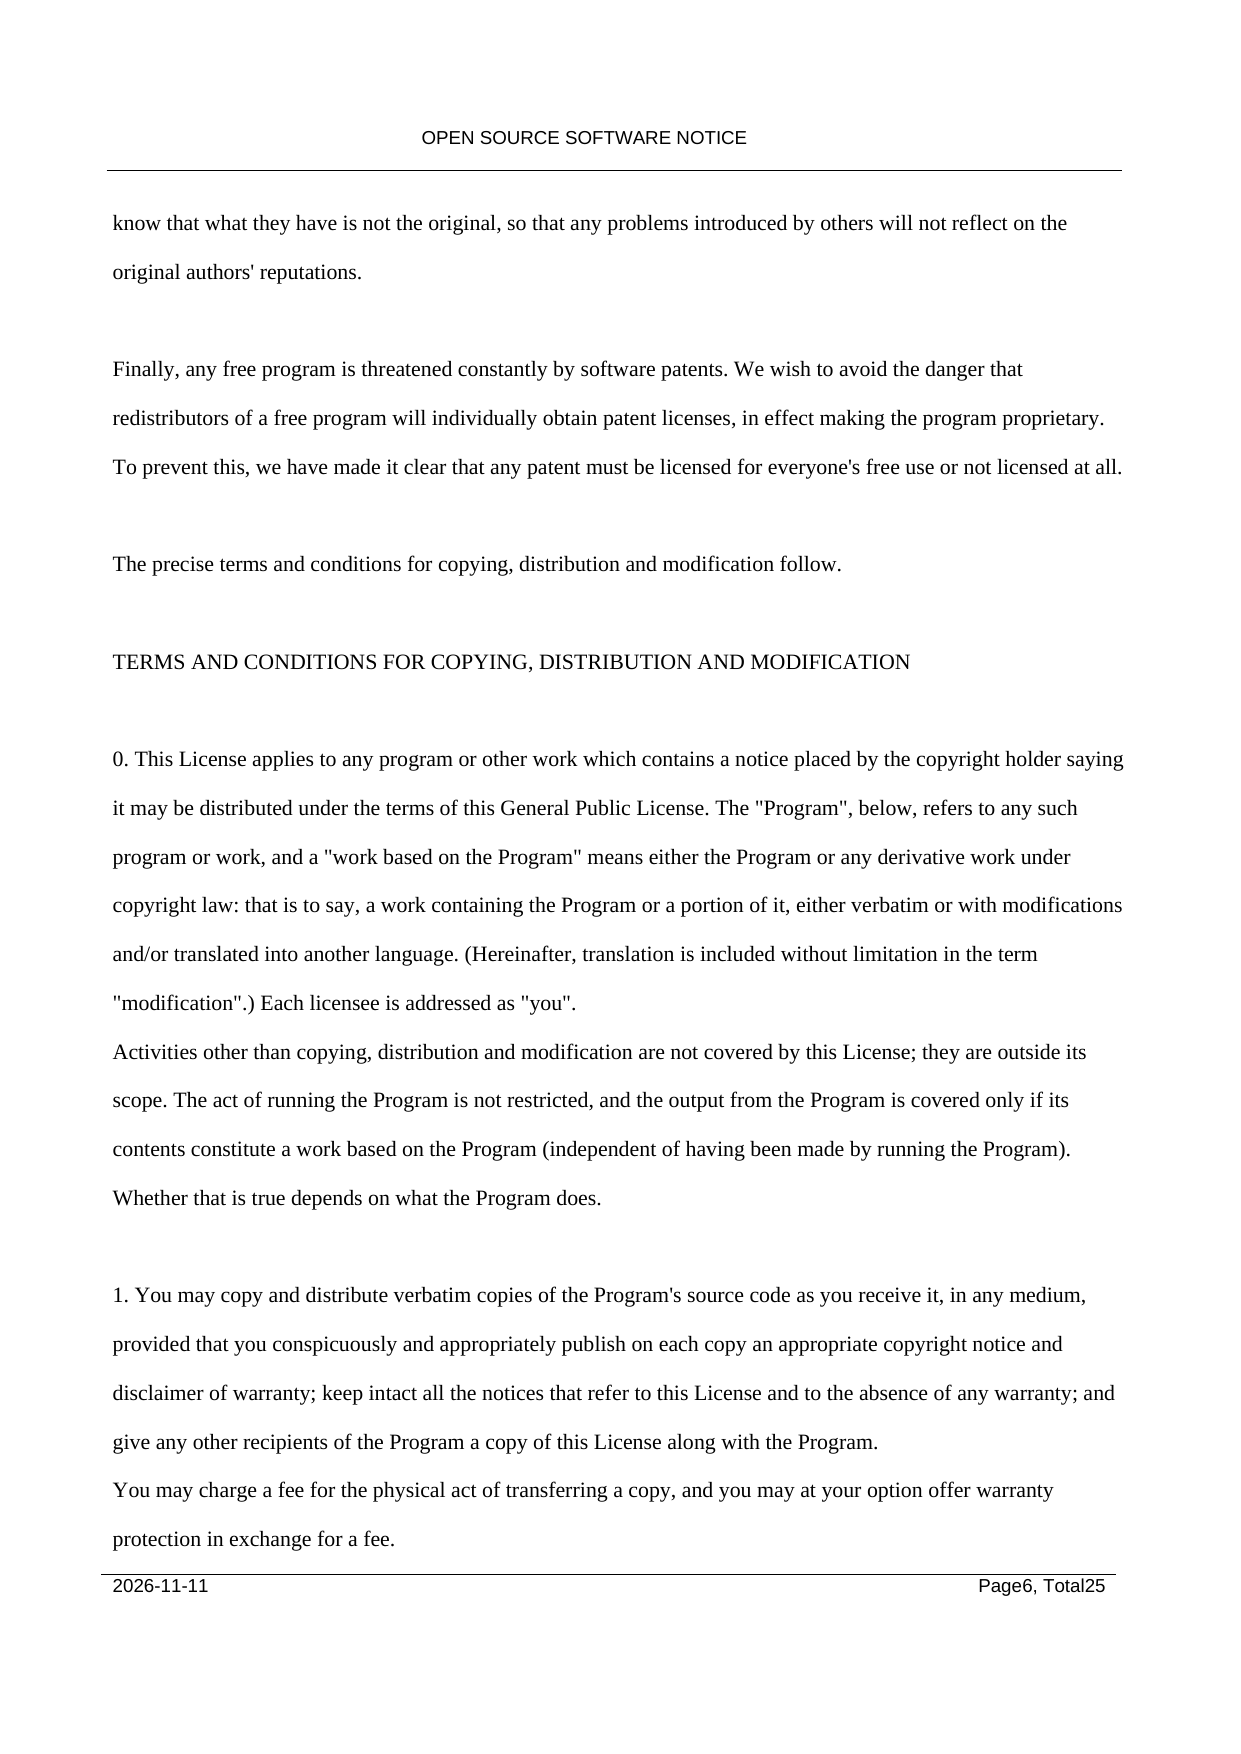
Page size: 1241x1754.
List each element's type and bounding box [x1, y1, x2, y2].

text [112, 206, 1128, 1555]
